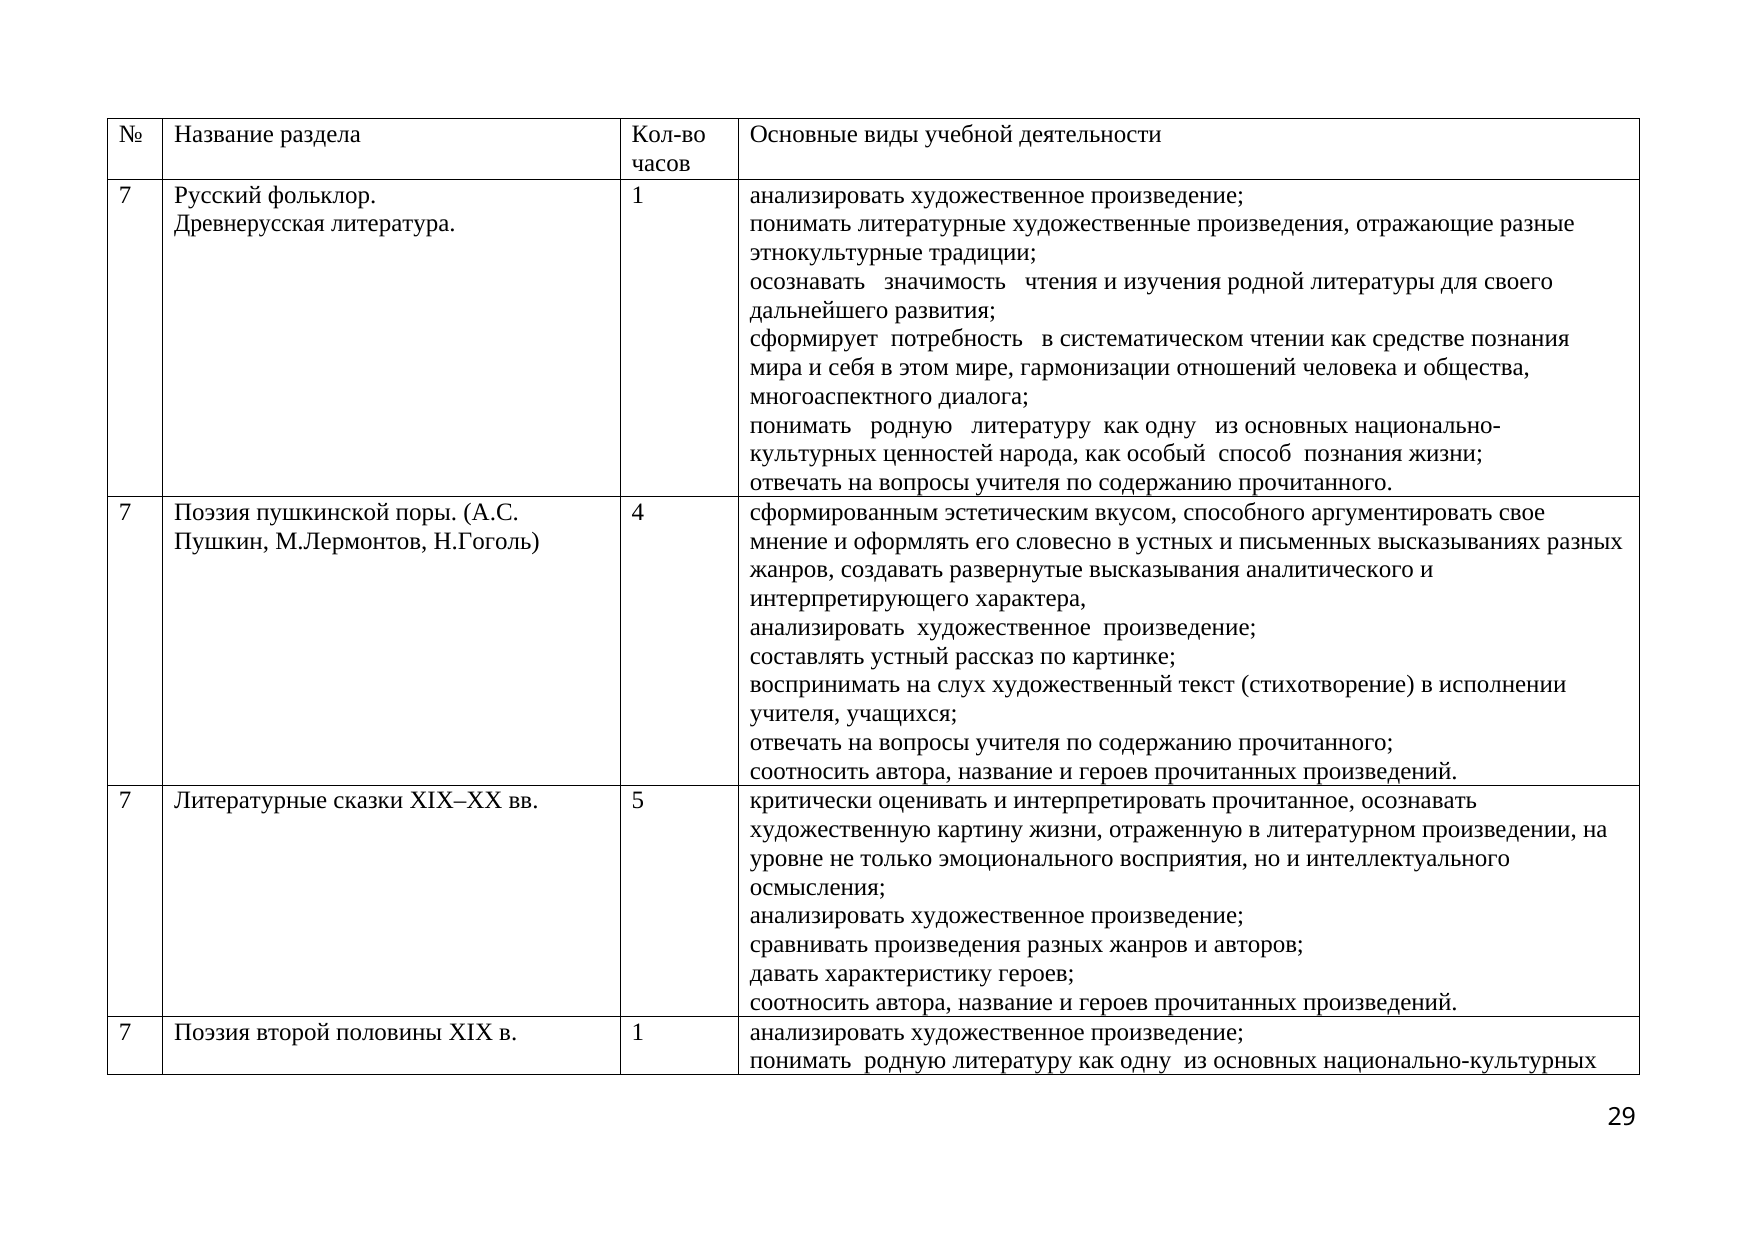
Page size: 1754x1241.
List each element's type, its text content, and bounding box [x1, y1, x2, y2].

table_cell 5 [621, 786, 738, 1016]
table_cell анализировать художественное произведение; понимать литературные художественные произведения, отражающие разные этнокультурные традиции; осознавать значимость чтения и изучения родной литературы для своего дальнейшего развития; сформирует потребность в систематическом чтении как средстве познания мира и себя в этом мире, гармонизации отношений человека и общества, многоаспектного диалога; понимать родную литературу как одну из основных национально-культурных ценностей народа, как особый способ познания жизни; отвечать на вопросы учителя по содержанию прочитанного. [739, 180, 1639, 496]
table_cell 1 [621, 180, 738, 496]
table_cell 1 [621, 1017, 738, 1074]
table_header № [108, 119, 162, 179]
table_cell 7 [108, 497, 162, 784]
table_cell 7 [108, 1017, 162, 1074]
table_header Название раздела [163, 119, 620, 179]
table_cell критически оценивать и интерпретировать прочитанное, осознавать художественную картину жизни, отраженную в литературном произведении, на уровне не только эмоционального восприятия, но и интеллектуального осмысления; анализировать художественное произведение; сравнивать произведения разных жанров и авторов; давать характеристику героев; соотносить автора, название и героев прочитанных произведений. [739, 786, 1639, 1016]
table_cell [739, 1017, 1639, 1074]
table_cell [163, 1017, 620, 1074]
table_cell 4 [621, 497, 738, 784]
table_cell Литературные сказки XIX–XX вв. [163, 786, 620, 1016]
table_cell Поэзия пушкинской поры. (А.С. Пушкин, М.Лермонтов, Н.Гоголь) [163, 497, 620, 784]
table_cell сформированным эстетическим вкусом, способного аргументировать свое мнение и оформлять его словесно в устных и письменных высказываниях разных жанров, создавать развернутые высказывания аналитического и интерпретирующего характера, анализировать художественное произведение; составлять устный рассказ по картинке; воспринимать на слух художественный текст (стихотворение) в исполнении учителя, учащихся; отвечать на вопросы учителя по содержанию прочитанного; соотносить автора, название и героев прочитанных произведений. [739, 497, 1639, 784]
table_cell Русский фольклор. Древнерусская литература. [163, 180, 620, 496]
table_header Основные виды учебной деятельности [739, 119, 1639, 179]
table_cell 7 [108, 180, 162, 496]
table_header Кол-во часов [621, 119, 738, 179]
table_cell 7 [108, 786, 162, 1016]
